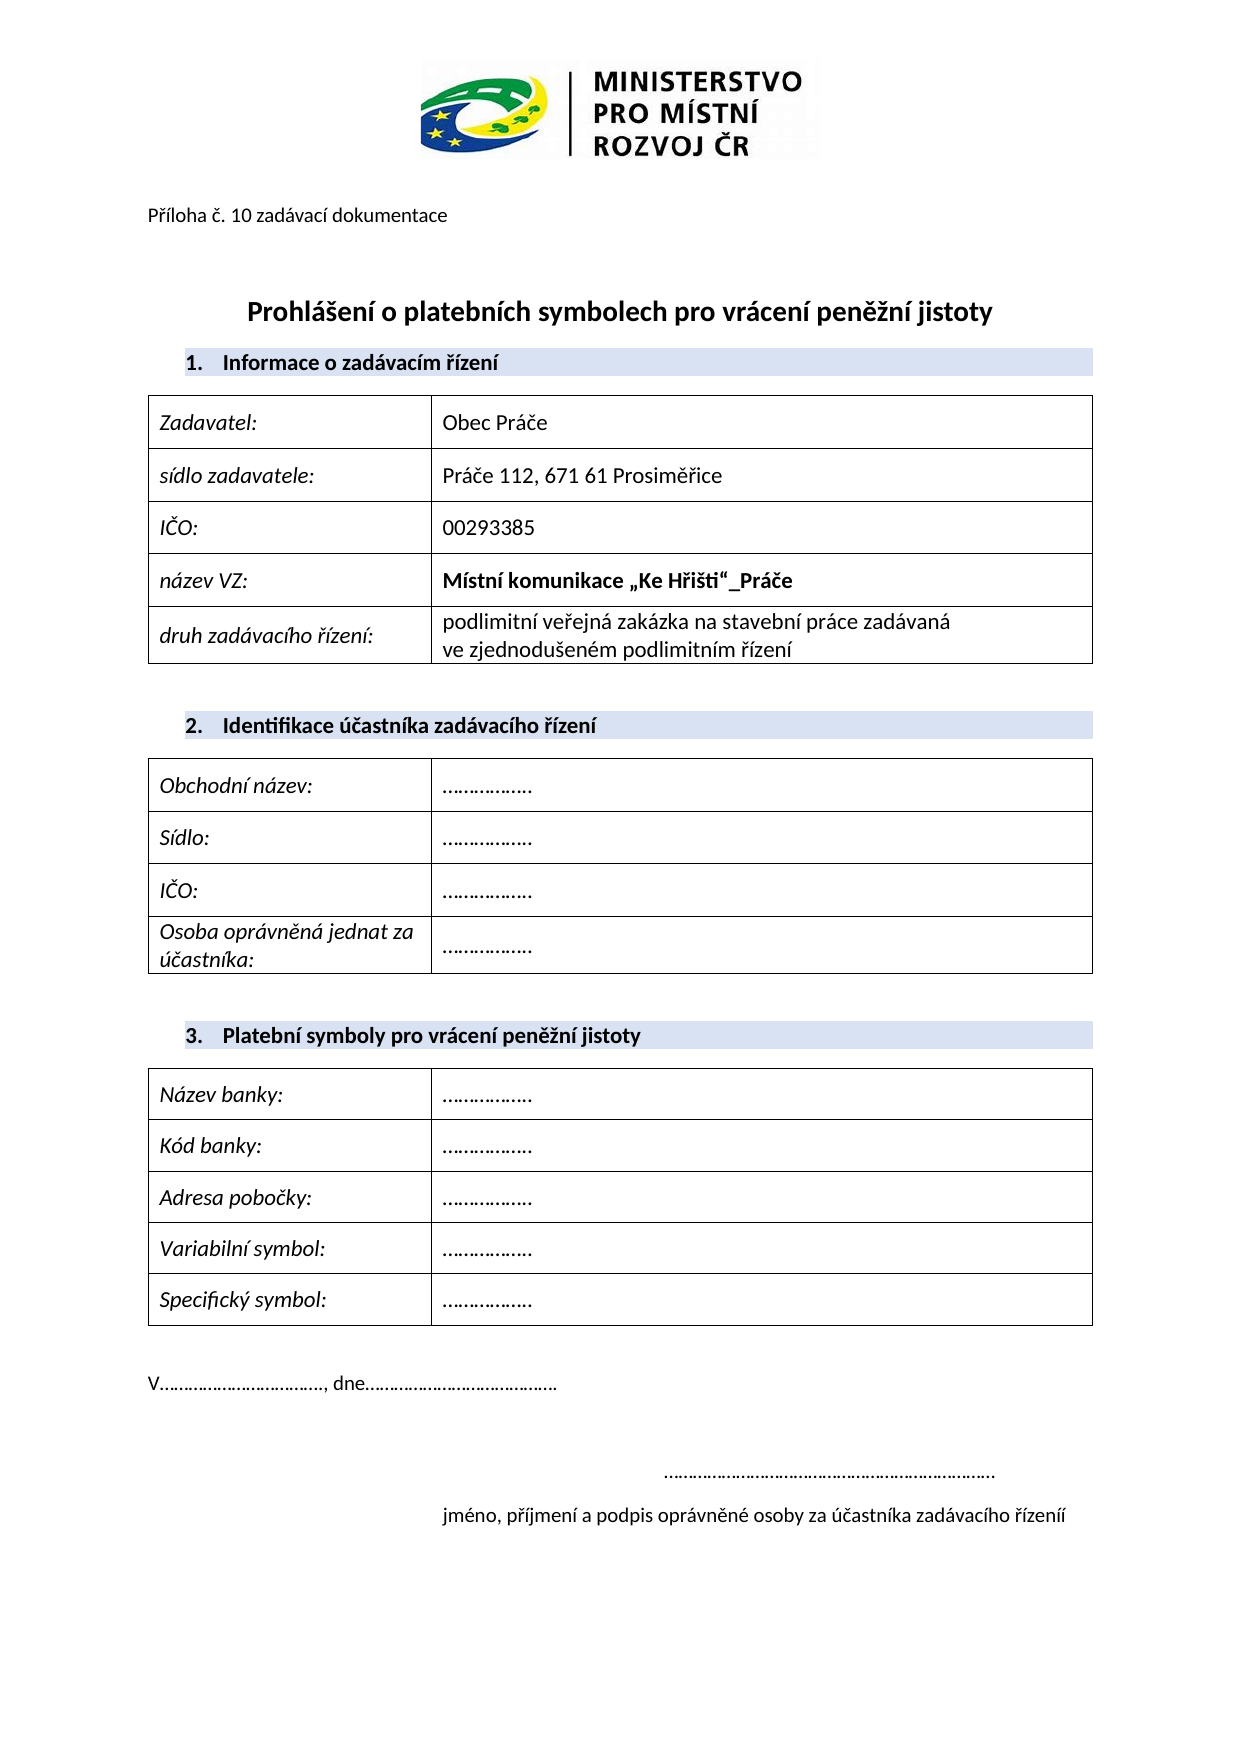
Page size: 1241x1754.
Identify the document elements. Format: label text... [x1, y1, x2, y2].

table_header …………….. [432, 1069, 1092, 1119]
table_cell IČO: [149, 864, 431, 916]
table_cell …………….. [432, 917, 1092, 973]
text Prohlášení o platebních symbolech pro vrácení peněžní jistoty [148, 293, 1093, 329]
table_cell Práče 112, 671 61 Prosiměřice [432, 449, 1092, 501]
table_cell …………….. [432, 1274, 1092, 1325]
table_cell Místní komunikace „Ke Hřišti“_Práče [432, 554, 1092, 606]
list Identifikace účastníka zadávacího řízení [185, 711, 1093, 739]
table_cell …………….. [432, 864, 1092, 916]
table_cell Sídlo: [149, 812, 431, 863]
table_cell 00293385 [432, 502, 1092, 553]
text …………………………………………………………… [148, 1458, 1093, 1483]
table_header Obchodní název: [149, 759, 431, 811]
table_cell Specifický symbol: [149, 1274, 431, 1325]
text V……………………………., dne…………………………………. [148, 1370, 1093, 1395]
table_cell název VZ: [149, 554, 431, 606]
table_cell sídlo zadavatele: [149, 449, 431, 501]
list Platební symboly pro vrácení peněžní jistoty [185, 1021, 1093, 1049]
table_header …………….. [432, 759, 1092, 811]
text Příloha č. 10 zadávací dokumentace [148, 202, 1093, 228]
table_cell Osoba oprávněná jednat za účastníka: [149, 917, 431, 973]
table_cell podlimitní veřejná zakázka na stavební práce zadávaná ve zjednodušeném podlimitním řízení [432, 607, 1092, 663]
table_header Zadavatel: [149, 396, 431, 448]
table_cell druh zadávacího řízení: [149, 607, 431, 663]
table_cell Kód banky: [149, 1120, 431, 1171]
table_cell …………….. [432, 1172, 1092, 1222]
table_header Obec Práče [432, 396, 1092, 448]
table_cell IČO: [149, 502, 431, 553]
table_cell …………….. [432, 812, 1092, 863]
table_cell …………….. [432, 1223, 1092, 1273]
table_cell Adresa pobočky: [149, 1172, 431, 1222]
table_cell Variabilní symbol: [149, 1223, 431, 1273]
table_cell …………….. [432, 1120, 1092, 1171]
list Informace o zadávacím řízení [185, 348, 1093, 376]
table_header Název banky: [149, 1069, 431, 1119]
picture [420, 59, 820, 159]
text jméno, příjmení a podpis oprávněné osoby za účastníka zadávacího řízeníí [148, 1502, 1093, 1527]
